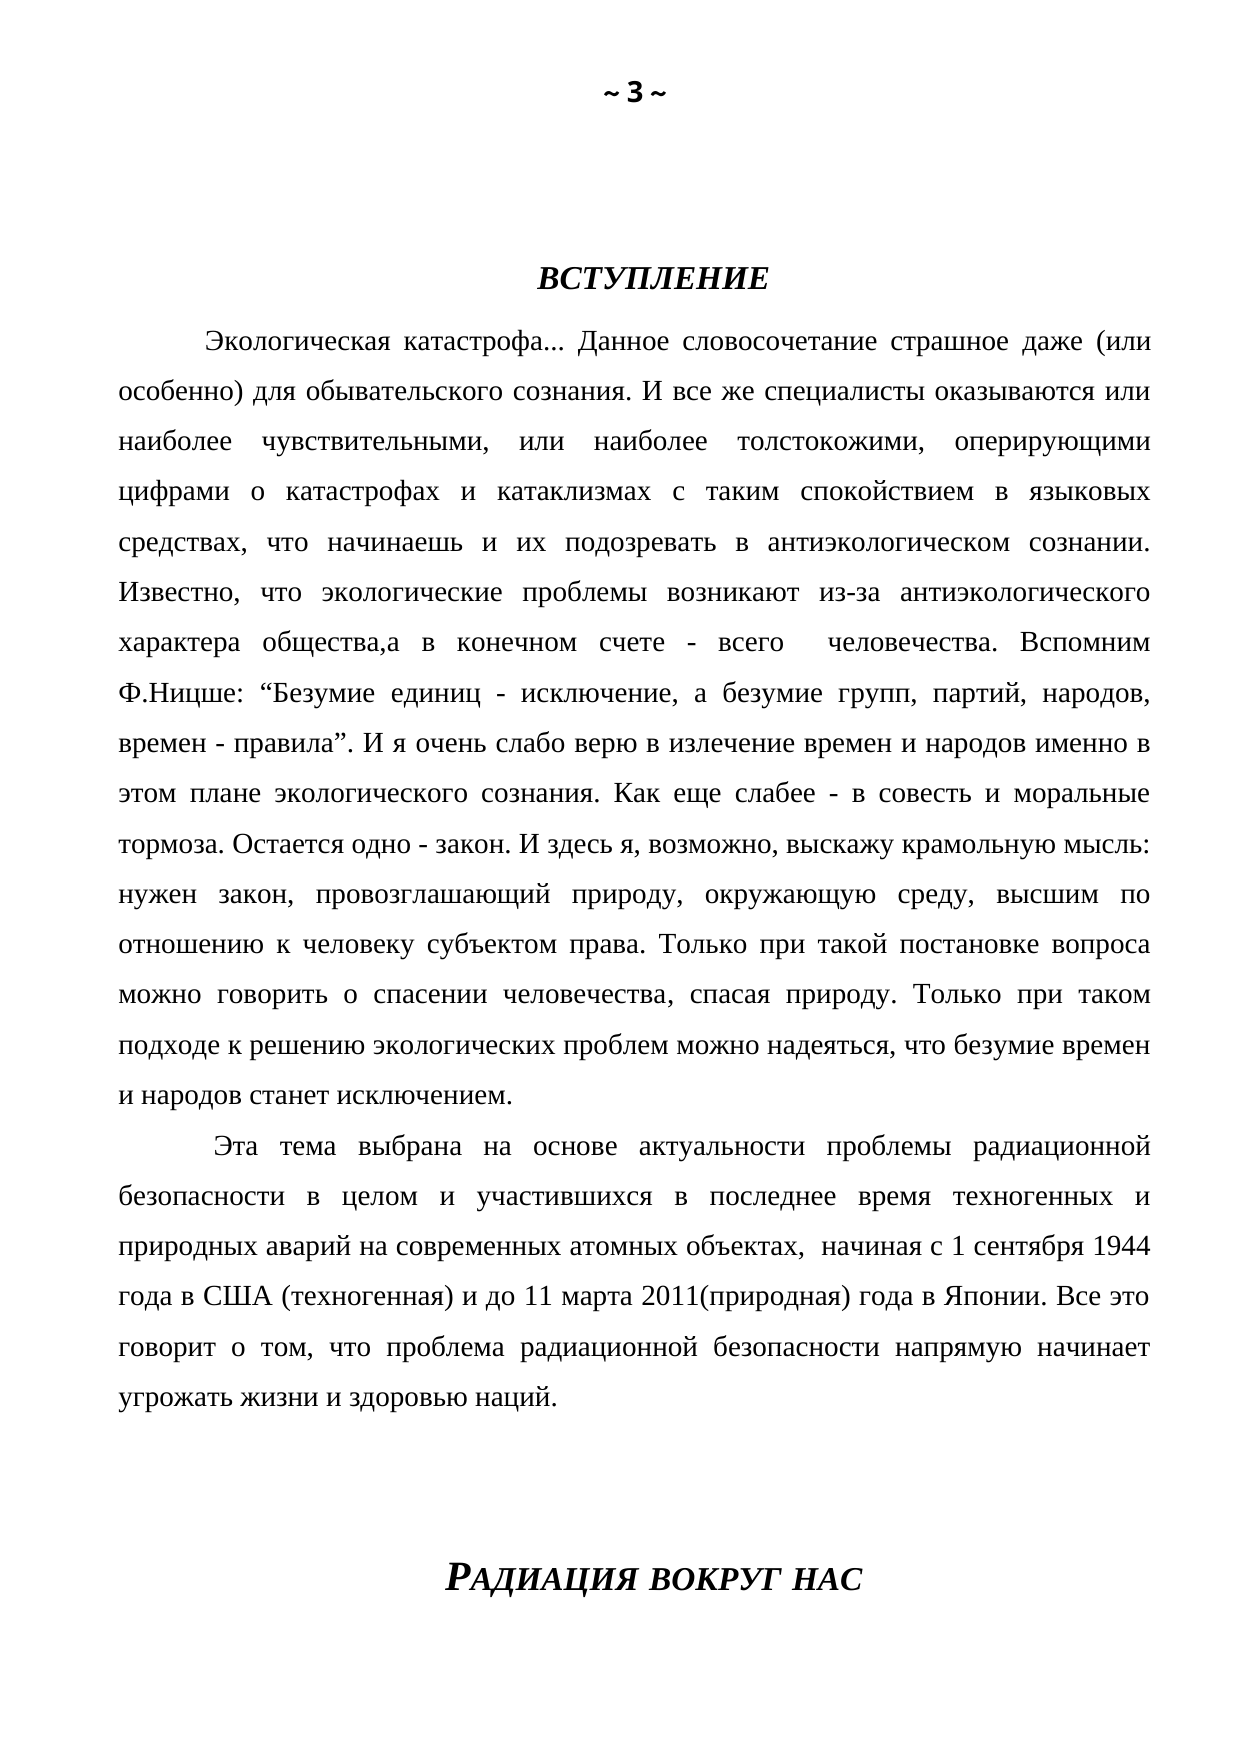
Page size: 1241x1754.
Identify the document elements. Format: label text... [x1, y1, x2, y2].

text Экологическая катастрофа... Данное словосочетание страшное даже (или особенно) для обывательского сознания. И все же специалисты оказываются или наиболее чувствительными, или наиболее толстокожими, оперирующими цифрами о катастрофах и катаклизмах с таким спокойствием в языковых средствах, что начинаешь и их подозревать в антиэкологическом сознании. Известно, что экологические проблемы возникают из-за антиэкологического характера общества,а в конечном счете - всего человечества. Вспомним Ф.Ницше: “Безумие единиц - исключение, а безумие групп, партий, народов, времен - правила”. И я очень слабо верю в излечение времен и народов именно в этом плане экологического сознания. Как еще слабее - в совесть и моральные тормоза. Остается одно - закон. И здесь я, возможно, выскажу крамольную мысль: нужен закон, провозглашающий природу, окружающую среду, высшим по отношению к человеку субъектом права. Только при такой постановке вопроса можно говорить о спасении человечества, спасая природу. Только при таком подходе к решению экологических проблем можно надеяться, что безумие времен и народов станет исключением. [118, 323, 1152, 1111]
subtitle вступление [156, 251, 1152, 299]
subtitle Радиация вокруг нас [156, 1552, 1152, 1599]
text Эта тема выбрана на основе актуальности проблемы радиационной безопасности в целом и участившихся в последнее время техногенных и природных аварий на современных атомных объектах, начиная с 1 сентября 1944 года в США (техногенная) и до 11 марта 2011(природная) года в Японии. Все это говорит о том, что проблема радиационной безопасности напрямую начинает угрожать жизни и здоровью наций. [118, 1128, 1152, 1413]
